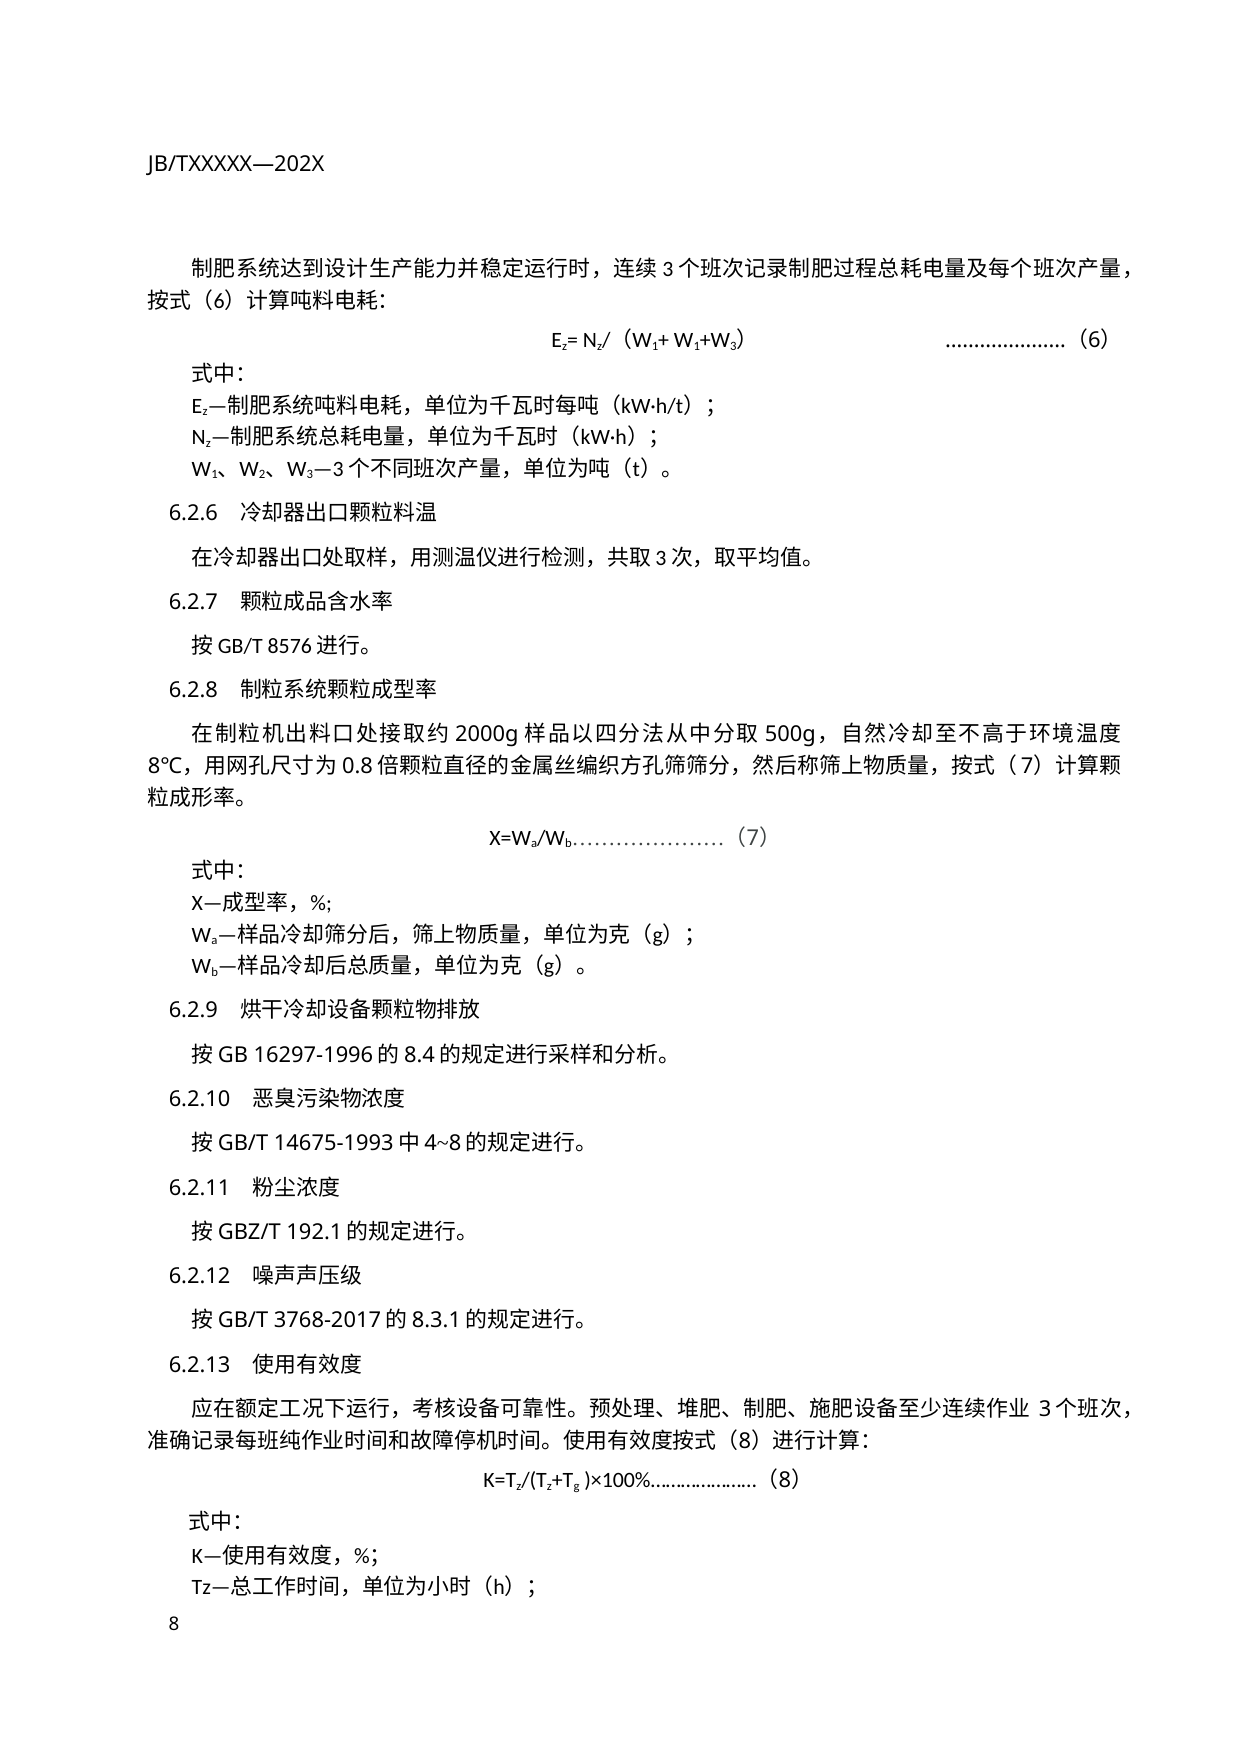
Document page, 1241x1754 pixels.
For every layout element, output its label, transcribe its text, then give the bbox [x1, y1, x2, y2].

text 式中： [148, 356, 1122, 388]
text Wa—样品冷却筛分后，筛上物质量，单位为克（g）； [148, 917, 1122, 948]
text W1、W2、W3—3个不同班次产量，单位为吨（t）。 [148, 451, 1122, 483]
text 按GB/T 14675-1993中4~8的规定进行。 [148, 1125, 1122, 1157]
text 式中： [148, 853, 1122, 885]
text X=Wa/Wb…………………（7） [148, 812, 1122, 853]
text Tz—总工作时间，单位为小时（h）； [148, 1569, 1122, 1601]
text 制粒系统颗粒成型率 [148, 672, 1122, 704]
text 粉尘浓度 [148, 1169, 1122, 1201]
text 颗粒成品含水率 [148, 584, 1122, 615]
text 应在额定工况下运行，考核设备可靠性。预处理、堆肥、制肥、施肥设备至少连续作业3个班次，准确记录每班纯作业时间和故障停机时间。使用有效度按式（8）进行计算： [148, 1391, 1122, 1454]
text 按GB/T 8576进行。 [148, 628, 1122, 659]
text 噪声声压级 [148, 1258, 1122, 1290]
text 冷却器出口颗粒料温 [148, 495, 1122, 527]
text Wb—样品冷却后总质量，单位为克（g）。 [148, 948, 1122, 980]
text 恶臭污染物浓度 [148, 1081, 1122, 1113]
text 烘干冷却设备颗粒物排放 [148, 992, 1122, 1024]
text 使用有效度 [148, 1347, 1122, 1378]
text Ez—制肥系统吨料电耗，单位为千瓦时每吨（kW·h/t）； [148, 388, 1122, 419]
text Nz—制肥系统总耗电量，单位为千瓦时（kW·h）； [148, 419, 1122, 451]
text K=Tz/(Tz+Tg )×100%…………………（8） [148, 1454, 1127, 1496]
text X—成型率，%; [148, 885, 1122, 917]
text 制肥系统达到设计生产能力并稳定运行时，连续3个班次记录制肥过程总耗电量及每个班次产量，按式（6）计算吨料电耗： [148, 251, 1122, 314]
text K—使用有效度，%； [148, 1538, 1122, 1569]
text 按GBZ/T 192.1的规定进行。 [148, 1214, 1122, 1246]
text 在冷却器出口处取样，用测温仪进行检测，共取3次，取平均值。 [148, 539, 1122, 571]
text 按GB 16297-1996的8.4的规定进行采样和分析。 [148, 1037, 1122, 1068]
text Ez= Nz/（W1+ W1+W3） …………………（6） [148, 314, 1122, 356]
text 在制粒机出料口处接取约2000g样品以四分法从中分取500g，自然冷却至不高于环境温度8℃，用网孔尺寸为0.8倍颗粒直径的金属丝编织方孔筛筛分，然后称筛上物质量，按式（7）计算颗粒成形率。 [148, 716, 1122, 812]
text 式中： [148, 1496, 1127, 1538]
text 按GB/T 3768-2017的8.3.1的规定进行。 [148, 1302, 1122, 1334]
